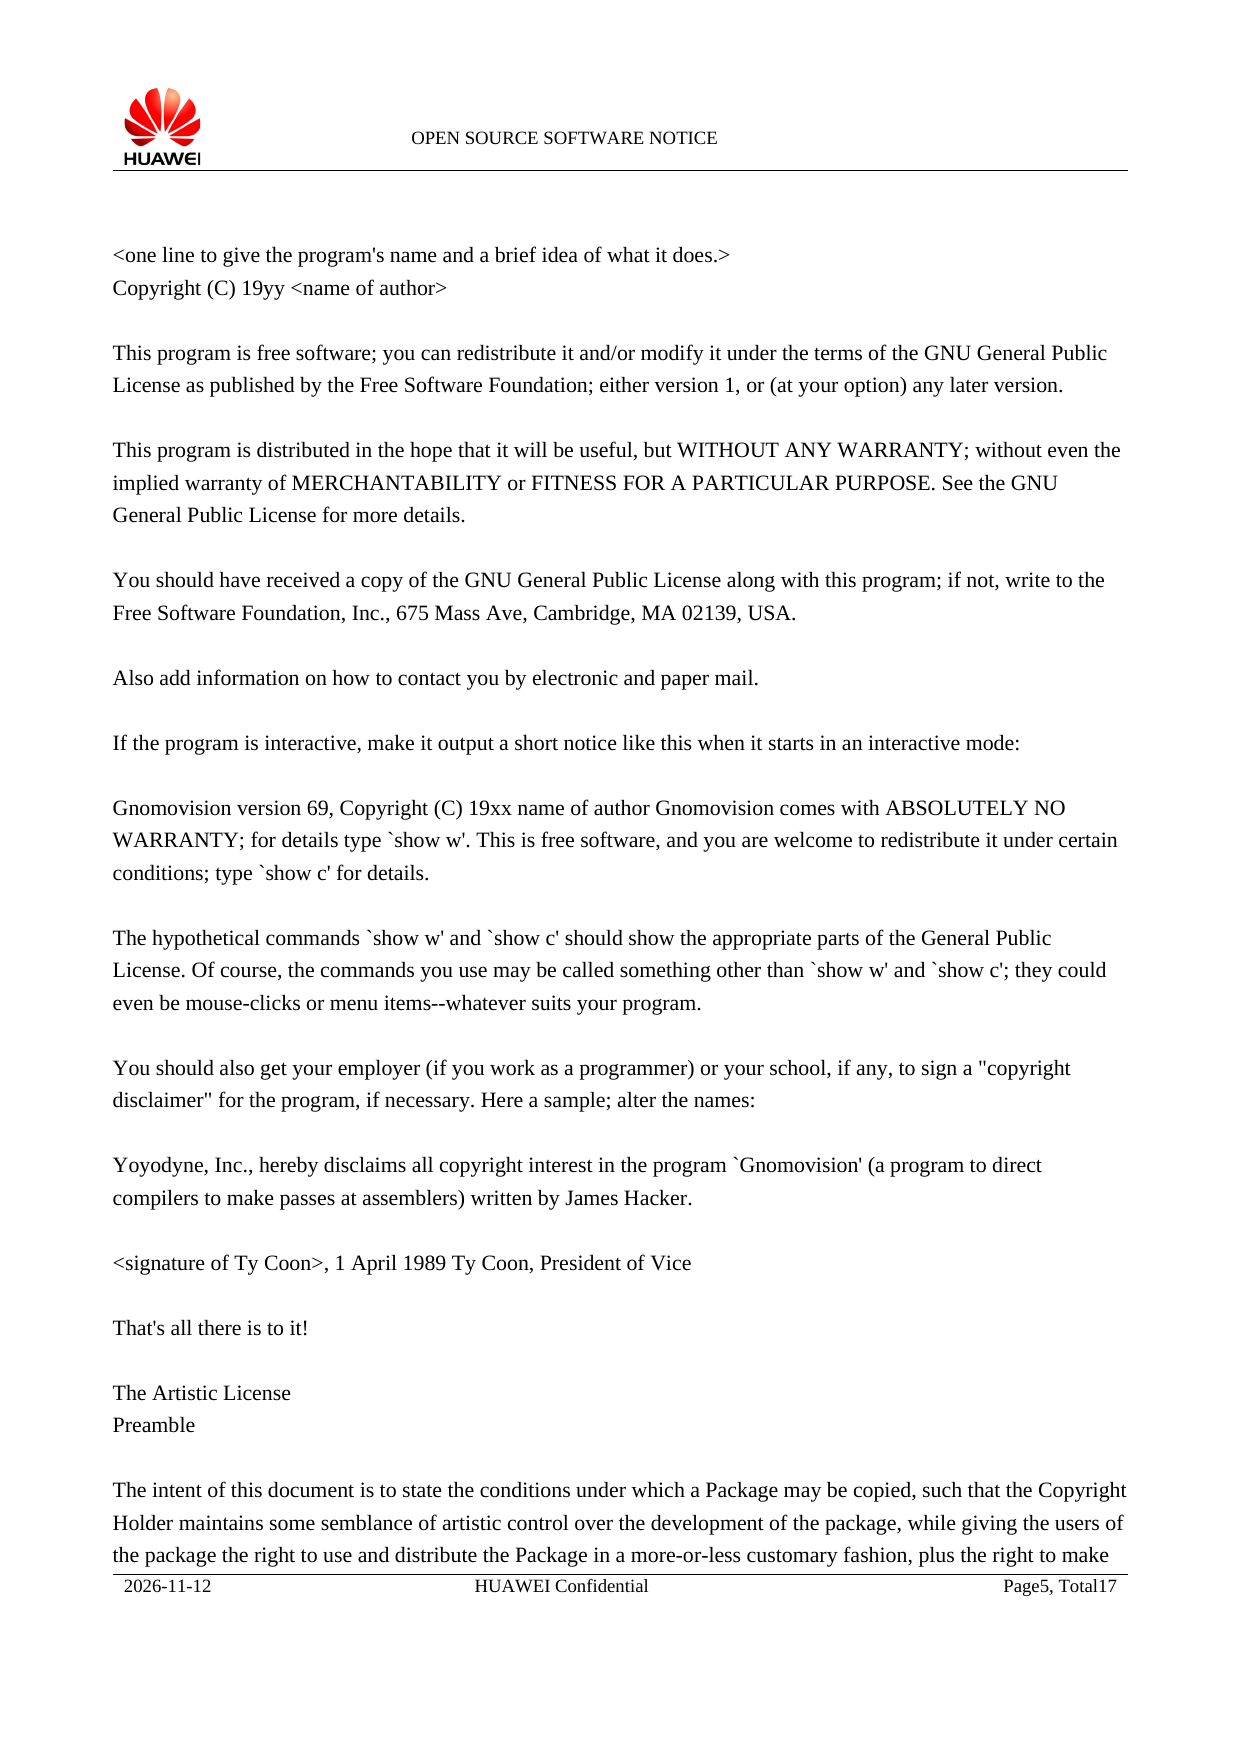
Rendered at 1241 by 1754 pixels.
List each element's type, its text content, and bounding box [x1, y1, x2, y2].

picture [124, 88, 201, 165]
